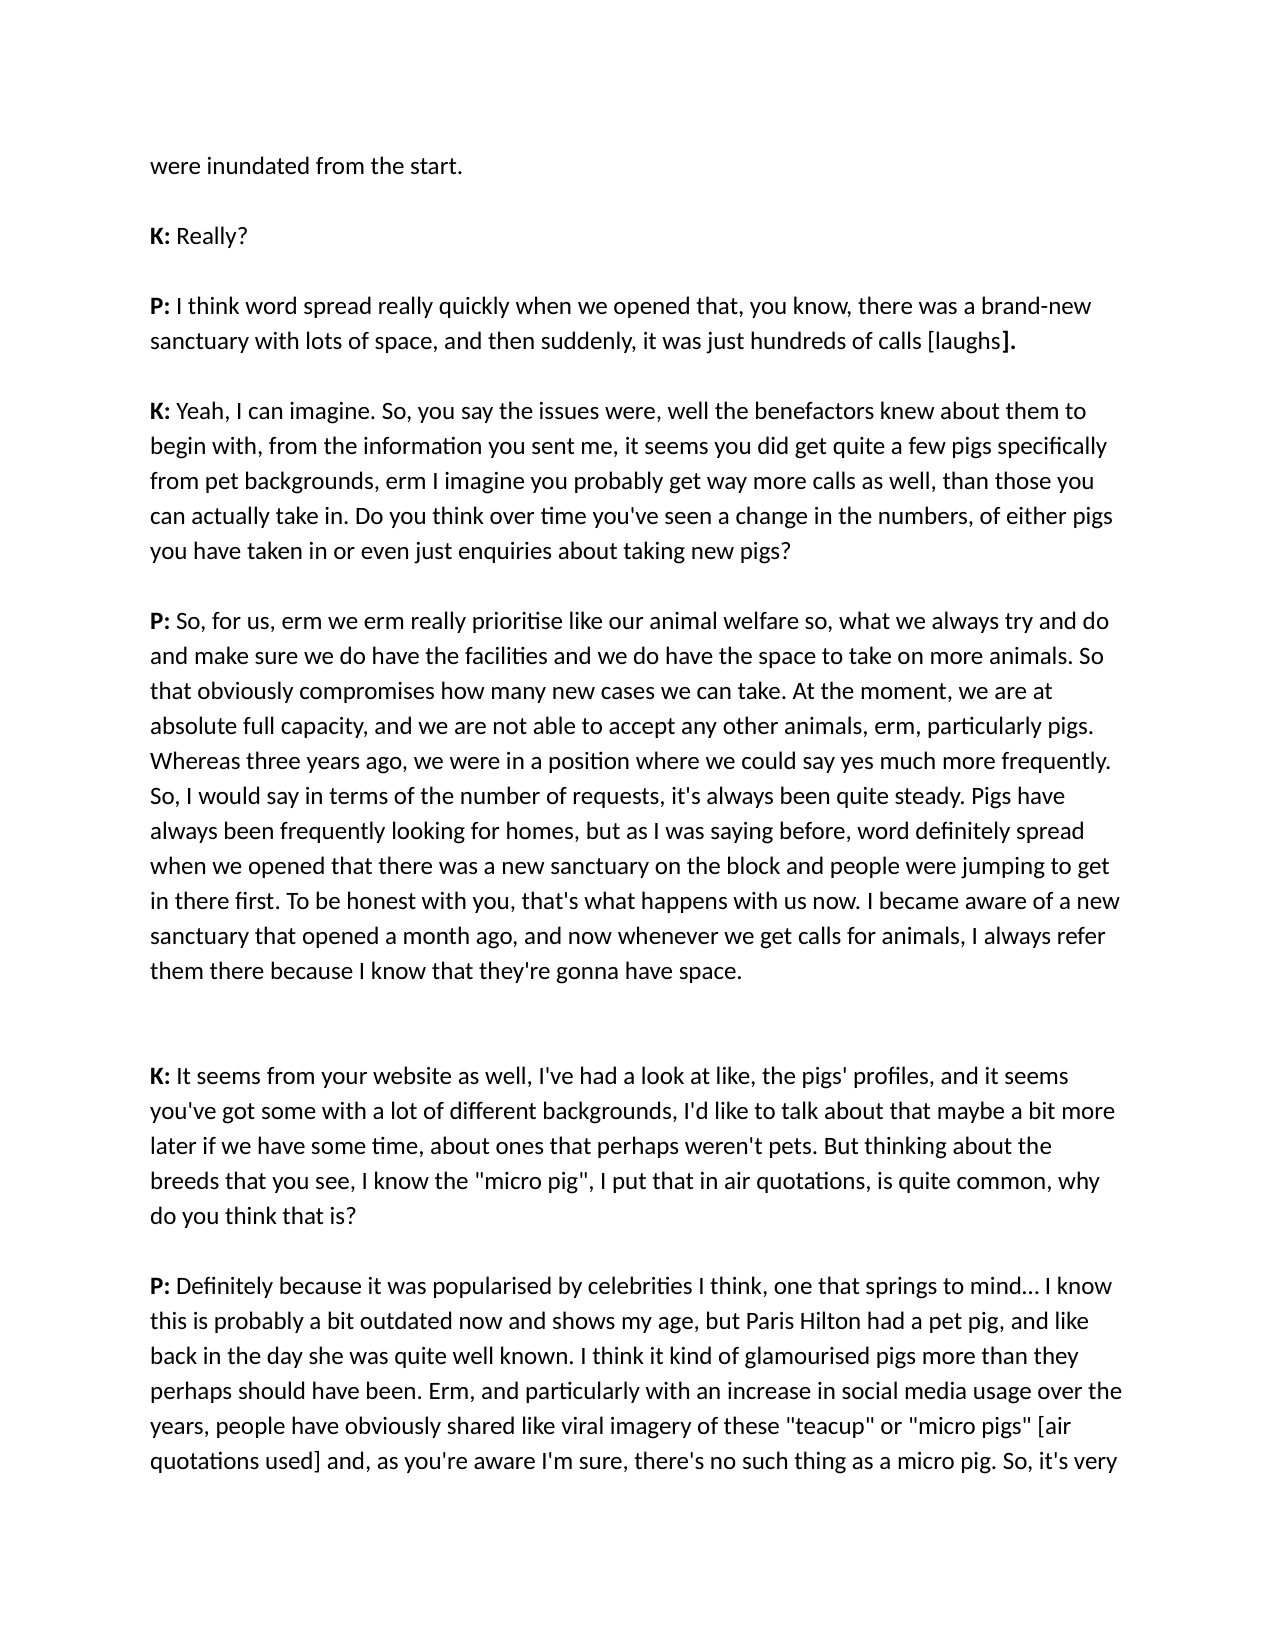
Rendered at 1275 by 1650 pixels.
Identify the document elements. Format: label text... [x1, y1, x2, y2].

text P: I think word spread really quickly when we opened that, you know, there was a brand-new sanctuary with lots of space, and then suddenly, it was just hundreds of calls [laughs]. [150, 290, 1125, 356]
text P: So, for us, erm we erm really prioritise like our animal welfare so, what we always try and do and make sure we do have the facilities and we do have the space to take on more animals. So that obviously compromises how many new cases we can take. At the moment, we are at absolute full capacity, and we are not able to accept any other animals, erm, particularly pigs. Whereas three years ago, we were in a position where we could say yes much more frequently. So, I would say in terms of the number of requests, it's always been quite steady. Pigs have always been frequently looking for homes, but as I was saying before, word definitely spread when we opened that there was a new sanctuary on the block and people were jumping to get in there first. To be honest with you, that's what happens with us now. I became aware of a new sanctuary that opened a month ago, and now whenever we get calls for animals, I always refer them there because I know that they're gonna have space. [150, 605, 1125, 986]
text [150, 1270, 1125, 1476]
text K: It seems from your website as well, I've had a look at like, the pigs' profiles, and it seems you've got some with a lot of different backgrounds, I'd like to talk about that maybe a bit more later if we have some time, about ones that perhaps weren't pets. But thinking about the breeds that you see, I know the "micro pig", I put that in air quotations, is quite common, why do you think that is? [150, 1060, 1125, 1231]
text K: Yeah, I can imagine. So, you say the issues were, well the benefactors knew about them to begin with, from the information you sent me, it seems you did get quite a few pigs specifically from pet backgrounds, erm I imagine you probably get way more calls as well, than those you can actually take in. Do you think over time you've seen a change in the numbers, of either pigs you have taken in or even just enquiries about taking new pigs? [150, 395, 1125, 566]
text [150, 150, 1125, 181]
text K: Really? [150, 220, 1125, 251]
